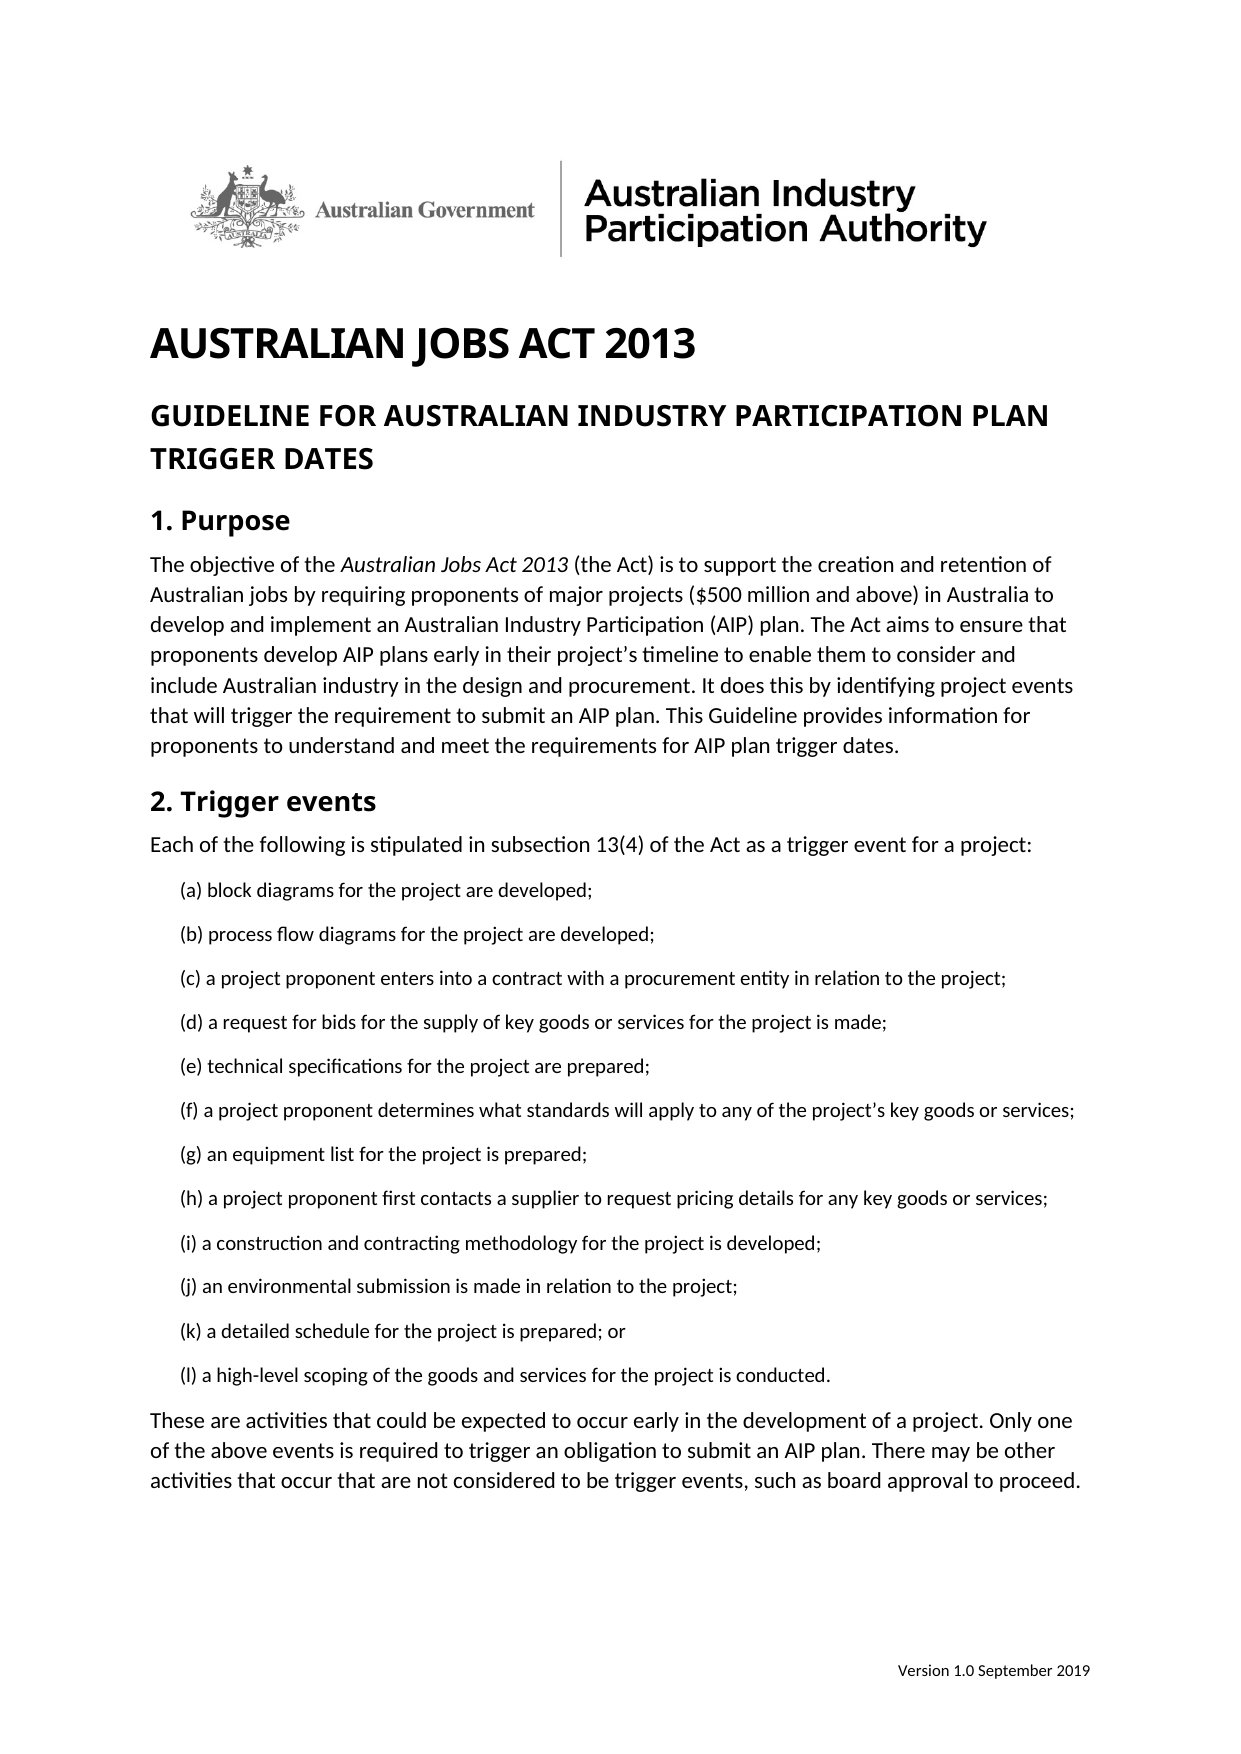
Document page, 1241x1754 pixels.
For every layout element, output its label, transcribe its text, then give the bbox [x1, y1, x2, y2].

text Each of the following is stipulated in subsection 13(4) of the Act as a trigger event for a project: [150, 830, 1090, 858]
picture [150, 118, 1030, 295]
text (g) an equipment list for the project is prepared; [179, 1142, 1090, 1167]
text (c) a project proponent enters into a contract with a procurement entity in relation to the project; [179, 965, 1090, 991]
text (k) a detailed schedule for the project is prepared; or [179, 1318, 1090, 1343]
text (f) a project proponent determines what standards will apply to any of the project’s key goods or services; [179, 1097, 1090, 1123]
text (a) block diagrams for the project are developed; [179, 877, 1090, 903]
title AUSTRALIAN JOBS ACT 2013 [150, 313, 1090, 370]
text (l) a high-level scoping of the goods and services for the project is conducted. [179, 1362, 1090, 1387]
text The objective of the Australian Jobs Act 2013 (the Act) is to support the creation and retention of Australian jobs by requiring proponents of major projects ($500 million and above) in Australia to develop and implement an Australian Industry Participation (AIP) plan. The Act aims to ensure that proponents develop AIP plans early in their project’s timeline to enable them to consider and include Australian industry in the design and procurement. It does this by identifying project events that will trigger the requirement to submit an AIP plan. This Guideline provides information for proponents to understand and meet the requirements for AIP plan trigger dates. [150, 550, 1090, 759]
text (i) a construction and contracting methodology for the project is developed; [179, 1230, 1090, 1255]
subtitle 2. Trigger events [150, 782, 1090, 819]
text (j) an environmental submission is made in relation to the project; [179, 1274, 1090, 1299]
text (h) a project proponent first contacts a supplier to request pricing details for any key goods or services; [179, 1186, 1090, 1211]
subtitle Guideline for Australian Industry Participation Plan trigger dates [150, 395, 1090, 478]
text (b) process flow diagrams for the project are developed; [179, 921, 1090, 947]
text (e) technical specifications for the project are prepared; [179, 1053, 1090, 1079]
subtitle 1. Purpose [150, 502, 1090, 539]
text (d) a request for bids for the supply of key goods or services for the project is made; [179, 1009, 1090, 1035]
text These are activities that could be expected to occur early in the development of a project. Only one of the above events is required to trigger an obligation to submit an AIP plan. There may be other activities that occur that are not considered to be trigger events, such as board approval to proceed. [150, 1406, 1090, 1494]
